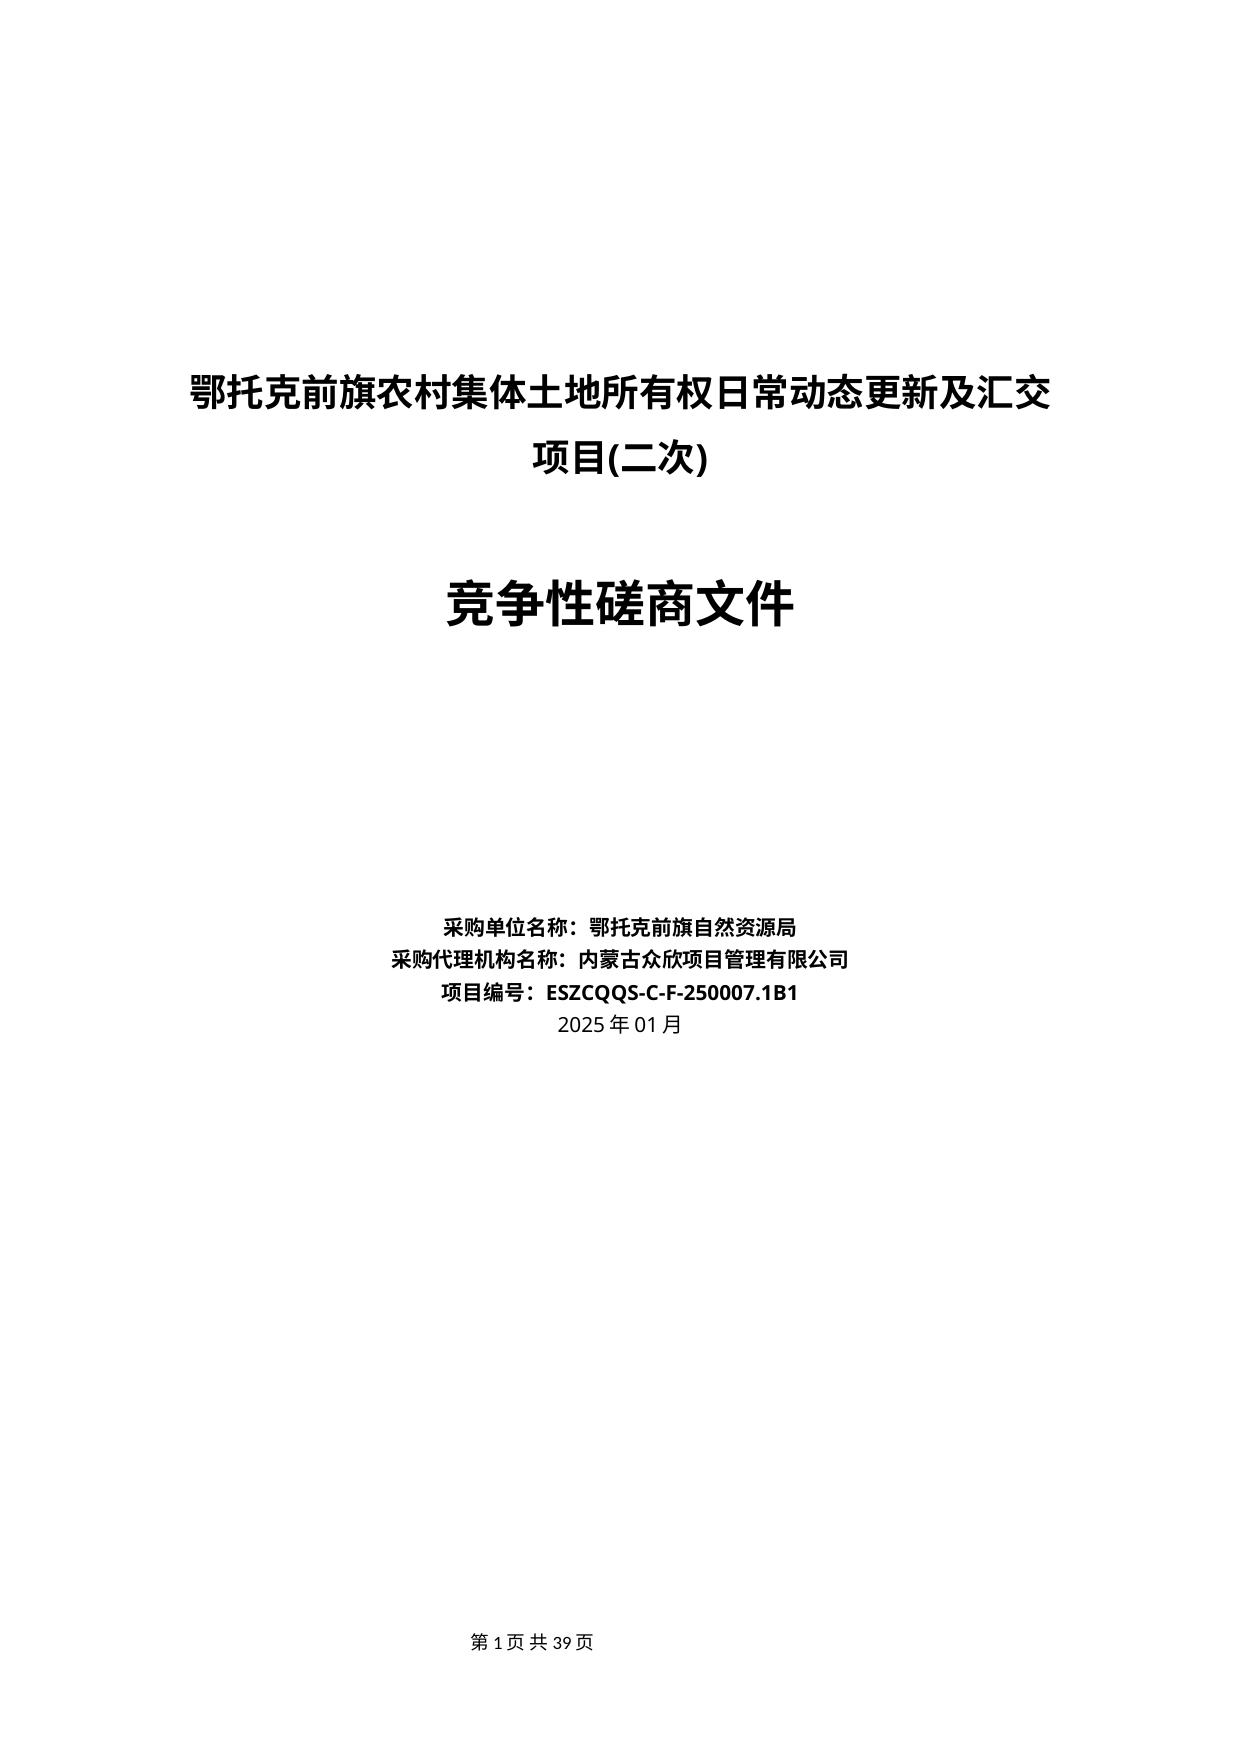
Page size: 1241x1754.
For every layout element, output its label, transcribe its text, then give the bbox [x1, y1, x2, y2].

text 采购单位名称：鄂托克前旗自然资源局 [187, 910, 1053, 942]
text 采购代理机构名称：内蒙古众欣项目管理有限公司 [187, 942, 1053, 975]
text 项目编号：ESZCQQS-C-F-250007.1B1 [187, 975, 1053, 1007]
text 鄂托克前旗农村集体土地所有权日常动态更新及汇交项目(二次) [187, 357, 1053, 487]
text 竞争性磋商文件 [187, 552, 1053, 650]
text 2025年01月 [187, 1007, 1053, 1040]
